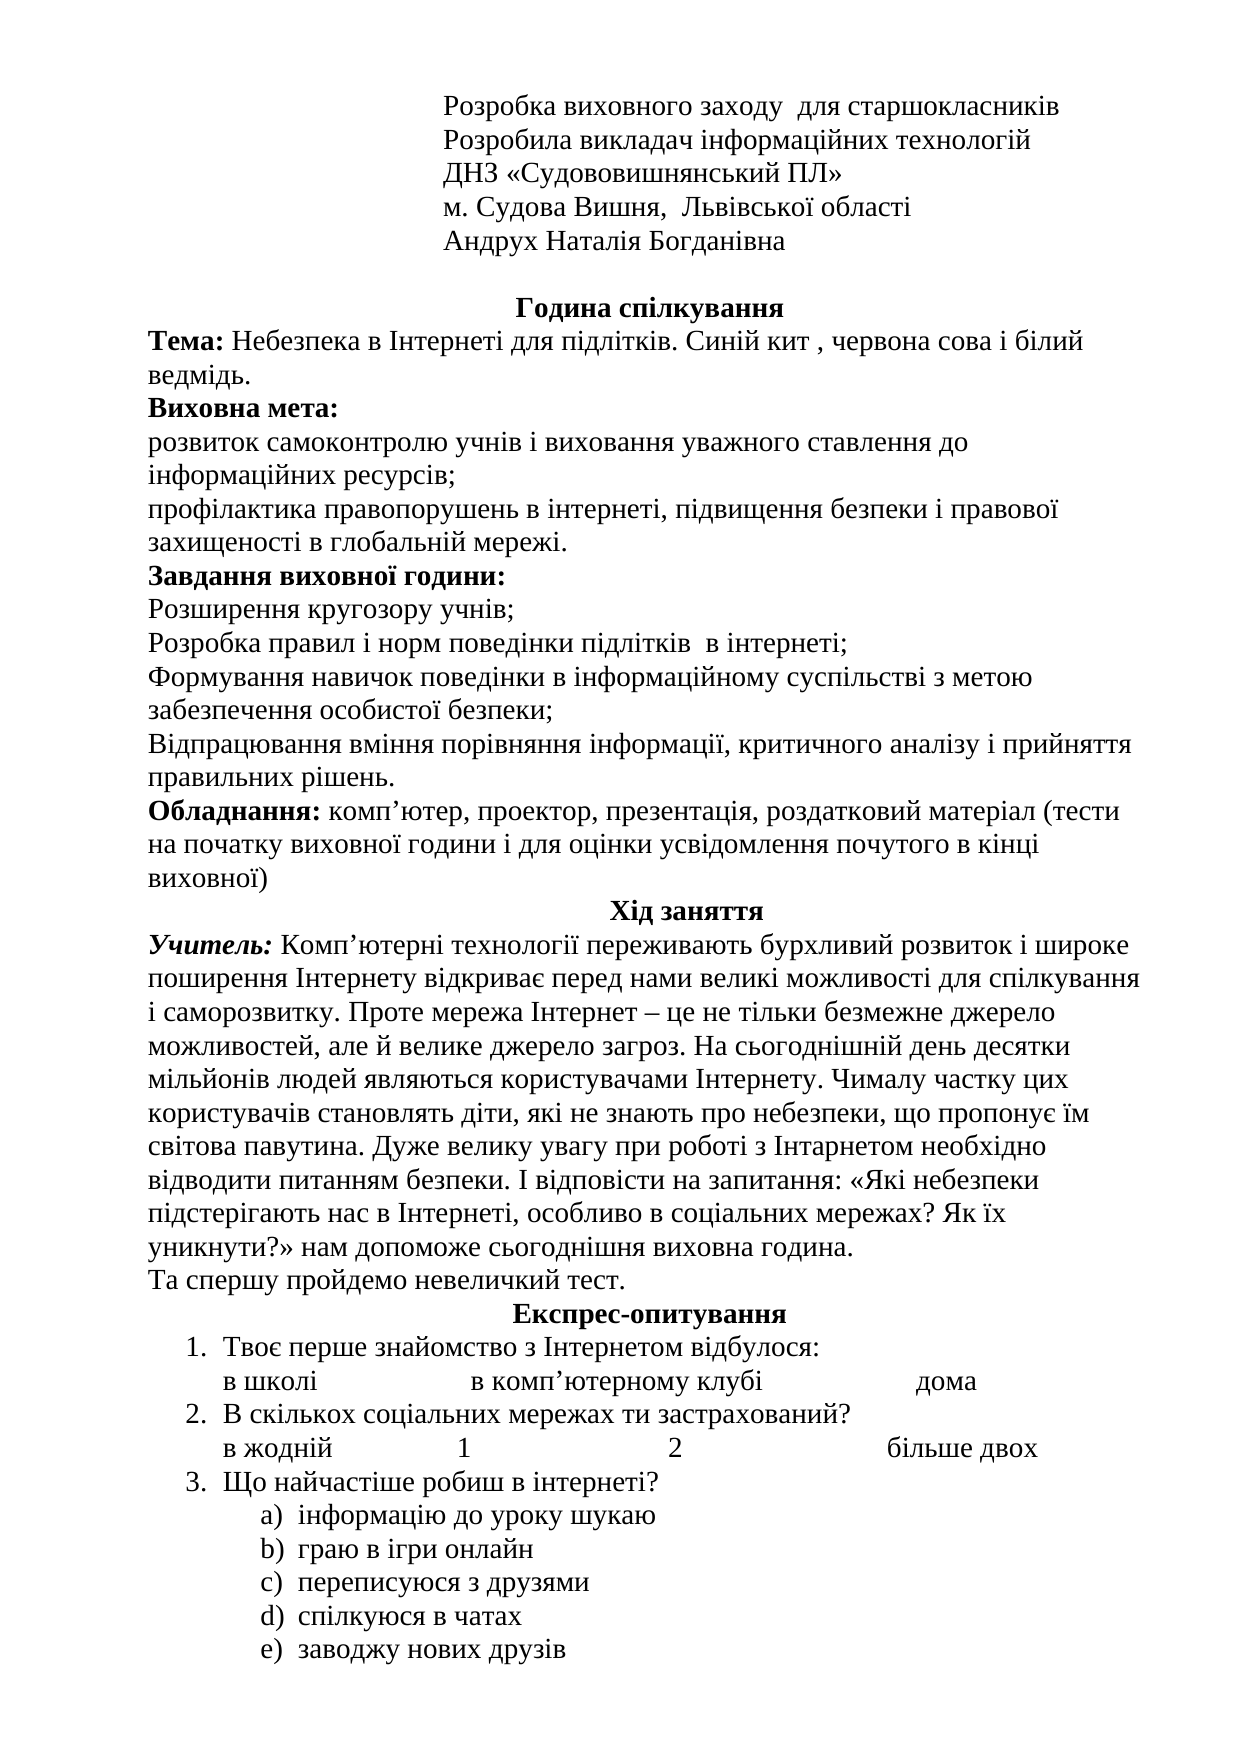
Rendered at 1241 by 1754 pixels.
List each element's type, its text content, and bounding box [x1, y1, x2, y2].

text Тема: Небезпека в Інтернеті для підлітків. Синій кит , червона сова і білий ведмідь. [148, 323, 1152, 390]
text м. Судова Вишня, Львівської області [443, 189, 1152, 223]
text Обладнання: комп’ютер, проектор, презентація, роздатковий матеріал (тести на початку виховної години і для оцінки усвідомлення почутого в кінці виховної) [148, 793, 1152, 893]
list спілкуюся в чатах [260, 1598, 1152, 1631]
list заводжу нових друзів [260, 1631, 1152, 1665]
text Відпрацювання вміння порівняння інформації, критичного аналізу і прийняття правильних рішень. [148, 726, 1152, 793]
text ДНЗ «Судововишнянський ПЛ» [443, 156, 1152, 189]
text профілактика правопорушень в інтернеті, підвищення безпеки і правової захищеності в глобальній мережі. [148, 491, 1152, 558]
text Розробила викладач інформаційних технологій [443, 122, 1152, 156]
text Андрух Наталія Богданівна [443, 223, 1152, 256]
text Експрес-опитування [148, 1296, 1152, 1329]
text Розробка правил і норм поведінки підлітків в інтернеті; [148, 625, 1152, 659]
text Виховна мета: [148, 390, 1152, 424]
list Що найчастіше робиш в інтернеті? [185, 1464, 1152, 1497]
text Розширення кругозору учнів; [148, 592, 1152, 625]
list інформацію до уроку шукаю [260, 1497, 1152, 1531]
list в жодній 1 2 більше двох [223, 1430, 1152, 1464]
list переписуюся з друзями [260, 1564, 1152, 1598]
text Хід заняття [148, 893, 1152, 927]
list граю в ігри онлайн [260, 1531, 1152, 1564]
text Формування навичок поведінки в інформаційному суспільстві з метою забезпечення особистої безпеки; [148, 659, 1152, 726]
list В скількох соціальних мережах ти застрахований? [185, 1397, 1152, 1430]
list Твоє перше знайомство з Інтернетом відбулося: [185, 1329, 1152, 1363]
text розвиток самоконтролю учнів і виховання уважного ставлення до інформаційних ресурсів; [148, 424, 1152, 491]
text Година спілкування [148, 290, 1152, 323]
list в школі в комп’ютерному клубі дома [223, 1363, 1152, 1397]
text Завдання виховної години: [148, 558, 1152, 592]
text Учитель: Комп’ютерні технології переживають бурхливий розвиток і широке поширення Інтернету відкриває перед нами великі можливості для спілкування і саморозвитку. Проте мережа Інтернет – це не тільки безмежне джерело можливостей, але й велике джерело загроз. На сьогоднішній день десятки мільйонів людей являються користувачами Інтернету. Чималу частку цих користувачів становлять діти, які не знають про небезпеки, що пропонує їм світова павутина. Дуже велику увагу при роботі з Інтарнетом необхідно відводити питанням безпеки. І відповісти на запитання: «Які небезпеки підстерігають нас в Інтернеті, особливо в соціальних мережах? Як їх уникнути?» нам допоможе сьогоднішня виховна година. [148, 927, 1152, 1262]
text Та спершу пройдемо невеличкий тест. [148, 1262, 1152, 1296]
text Розробка виховного заходу для старшокласників [443, 88, 1152, 122]
